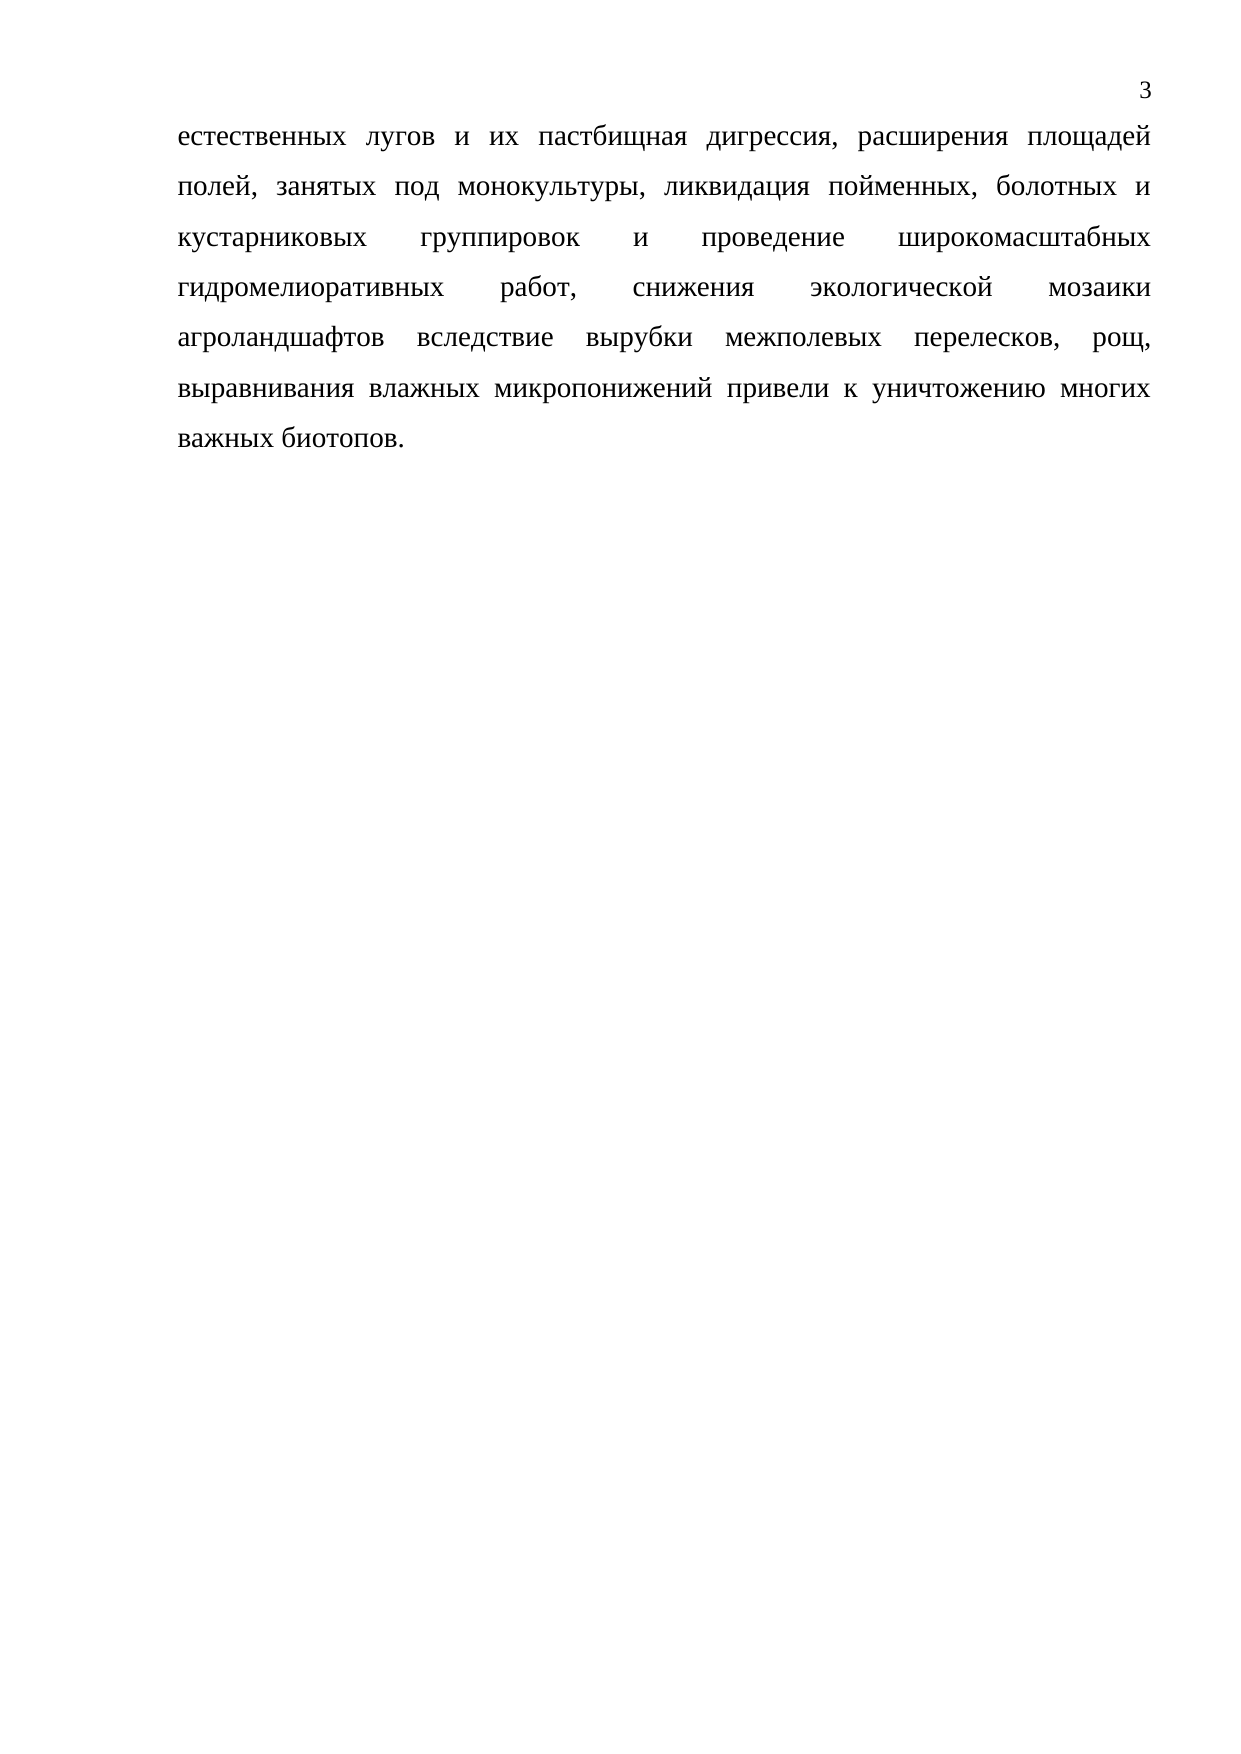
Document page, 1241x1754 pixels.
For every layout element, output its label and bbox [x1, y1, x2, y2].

text [177, 118, 1152, 453]
